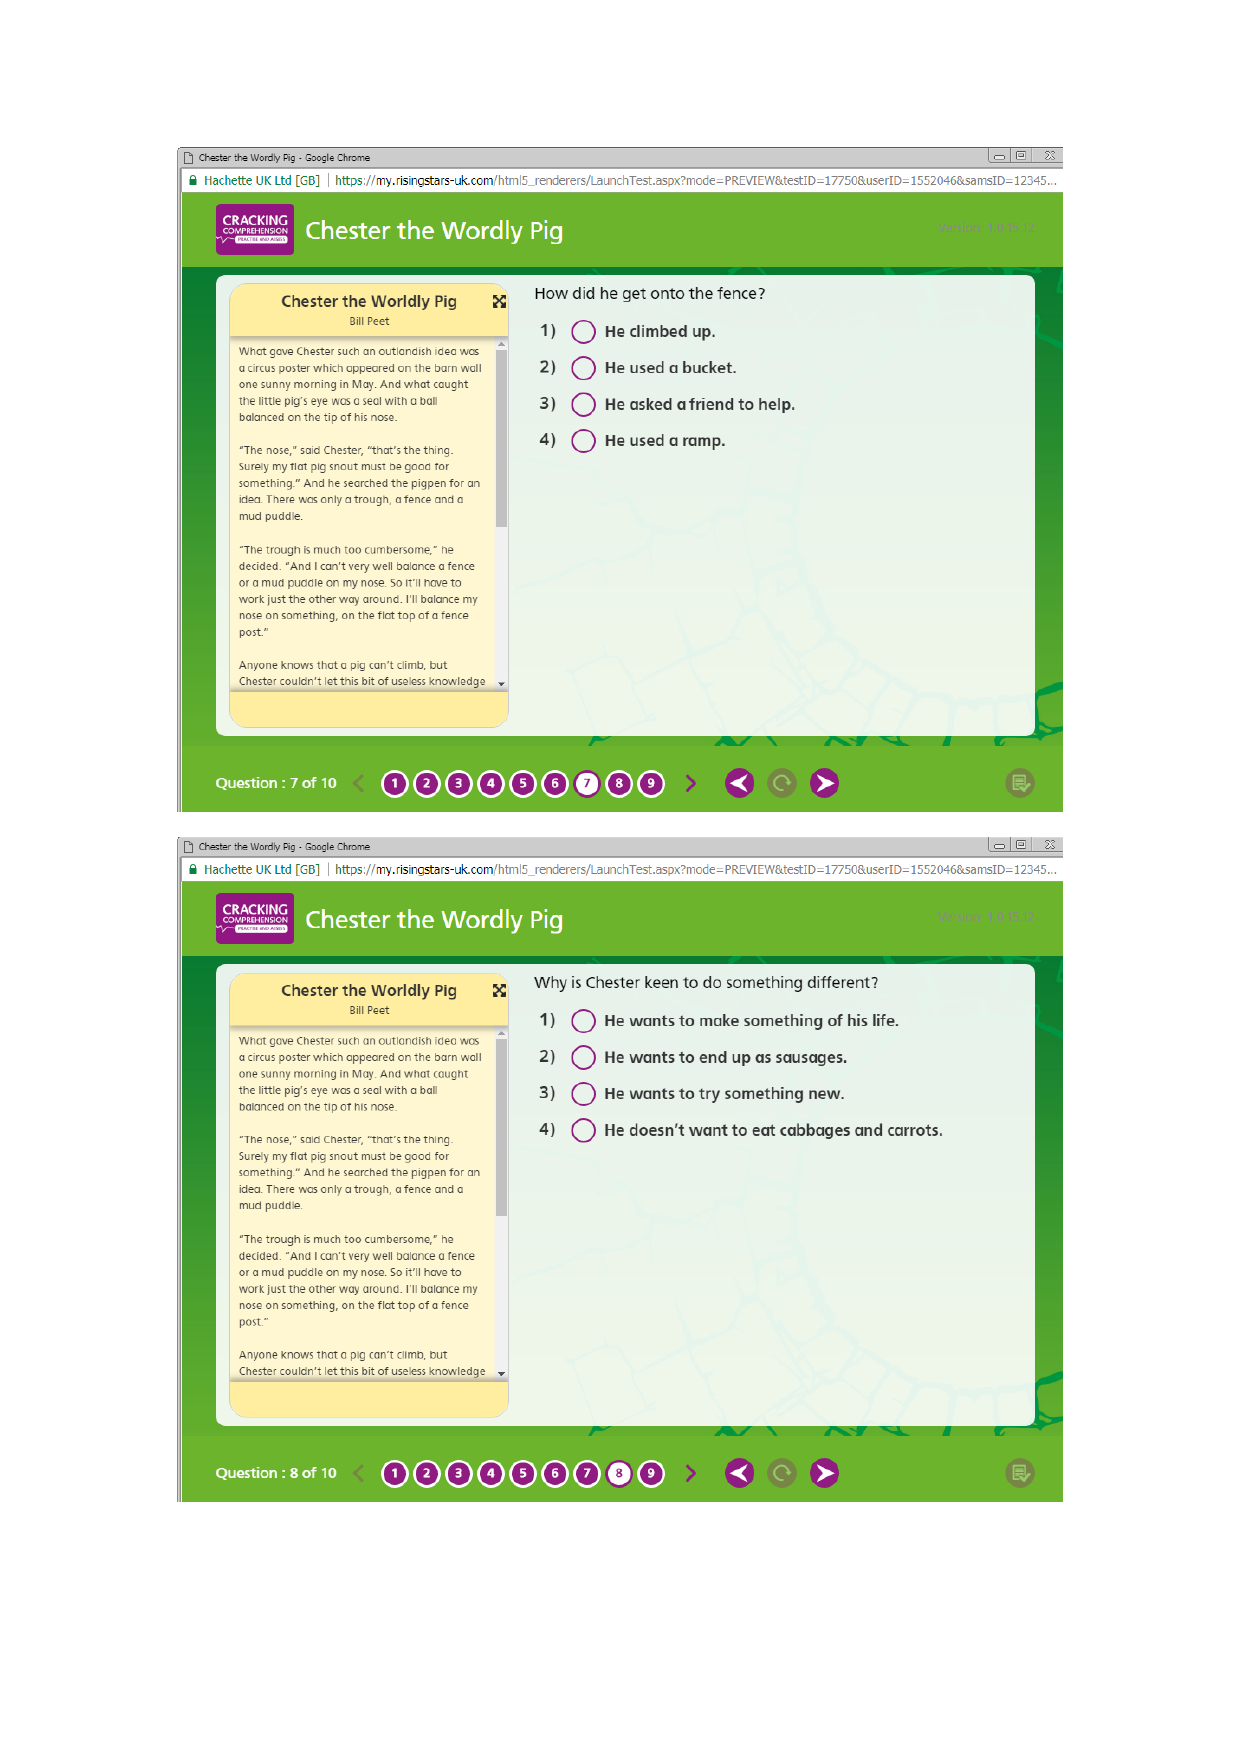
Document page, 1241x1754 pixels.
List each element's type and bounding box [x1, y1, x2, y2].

picture [177, 837, 1063, 1502]
picture [177, 147, 1063, 812]
